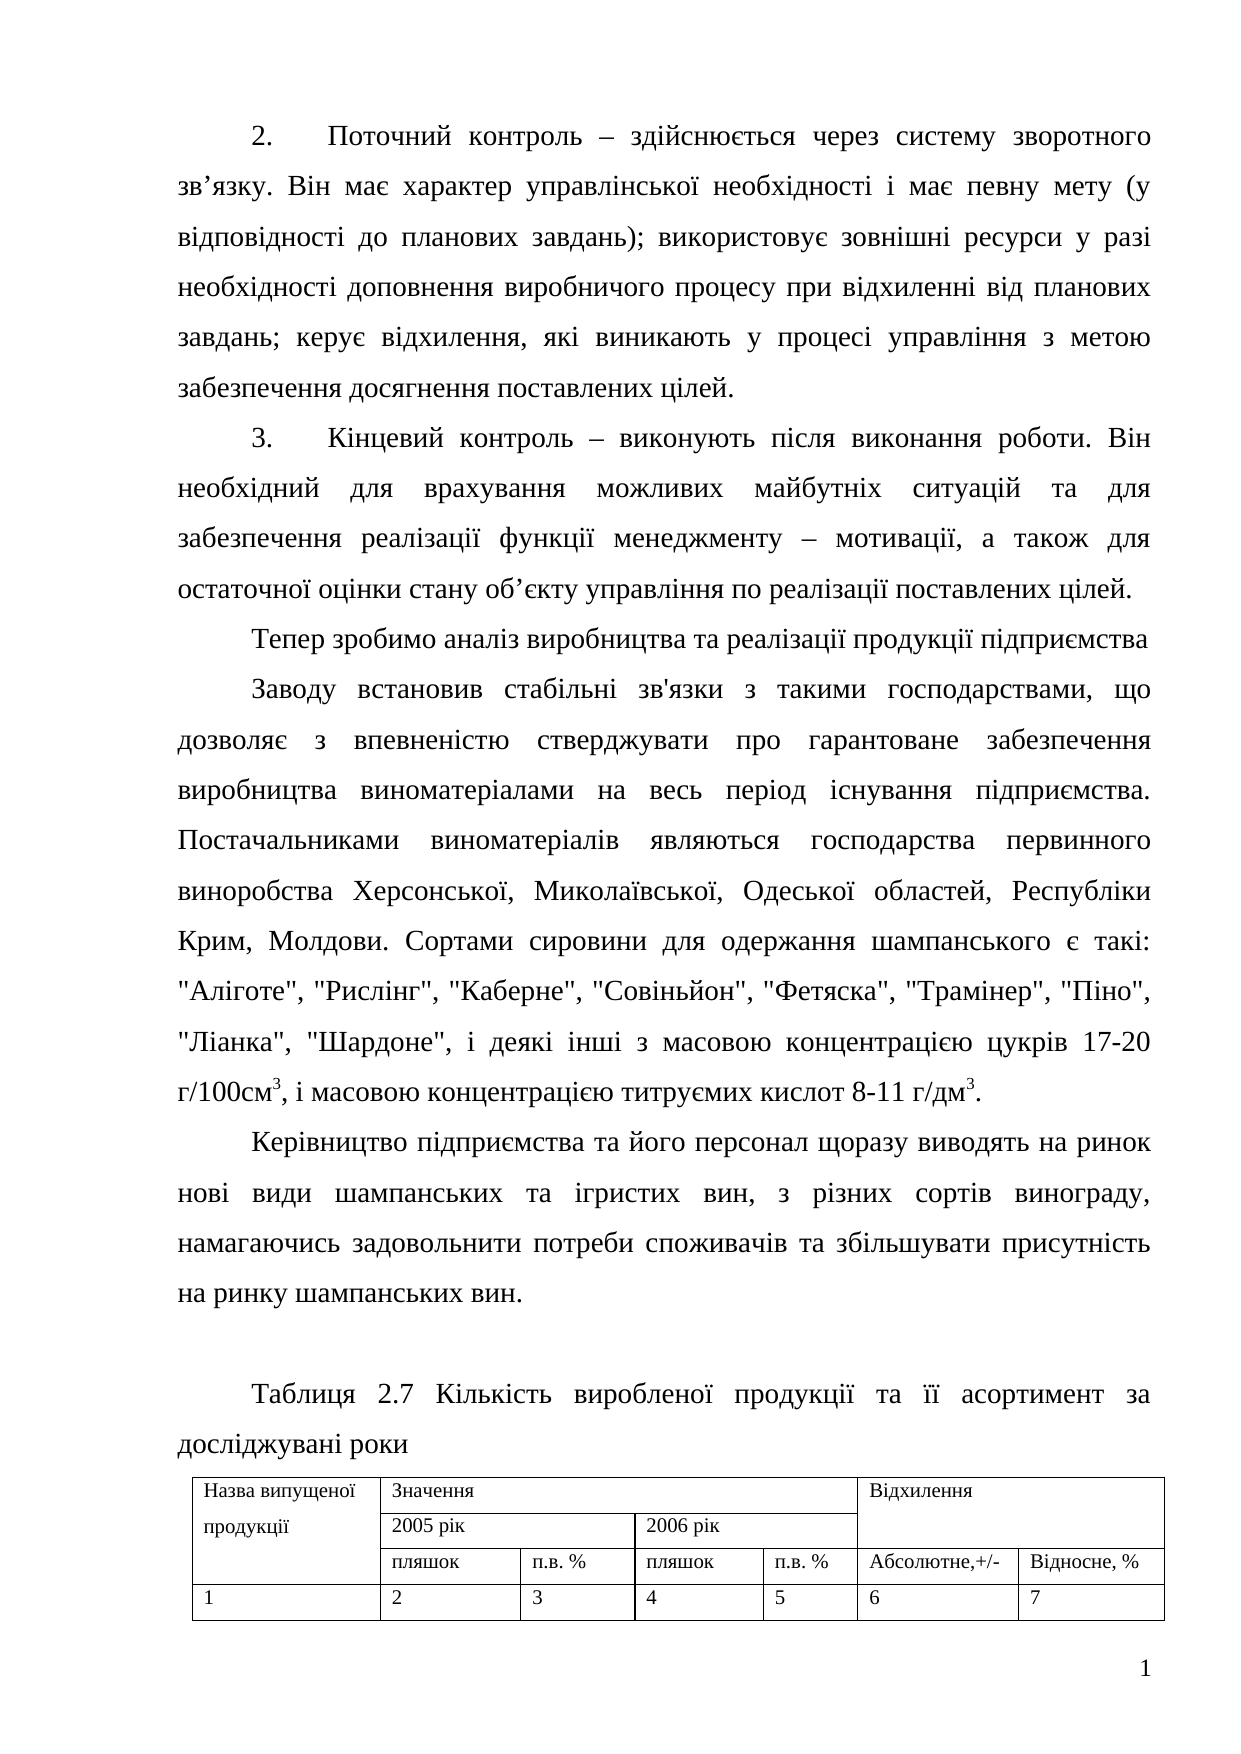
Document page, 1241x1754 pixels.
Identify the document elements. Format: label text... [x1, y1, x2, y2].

table_cell 4 [636, 1585, 763, 1620]
text Таблиця 2.7 Кількість виробленої продукції та її асортимент за досліджувані роки [177, 1376, 1152, 1460]
table_cell п.в. % [764, 1549, 857, 1584]
table_cell п.в. % [521, 1549, 634, 1584]
table_cell 7 [1019, 1585, 1164, 1620]
table_cell 2006 рік [636, 1514, 857, 1548]
table_cell пляшок [381, 1549, 520, 1584]
table_cell 2 [381, 1585, 520, 1620]
table_cell Абсолютне,+/- [858, 1549, 1018, 1584]
table_cell 2005 рік [381, 1514, 634, 1548]
table_cell пляшок [636, 1549, 763, 1584]
table_header Відхилення [858, 1478, 1164, 1548]
table_cell 5 [764, 1585, 857, 1620]
table_cell Відносне, % [1019, 1549, 1164, 1584]
list Поточний контроль – здійснюється через систему зворотного зв’язку. Він має характер управлінської необхідності і має певну мету (у відповідності до планових завдань); використовує зовнішні ресурси у разі необхідності доповнення виробничого процесу при відхиленні від планових завдань; керує відхилення, які виникають у процесі управління з метою забезпечення досягнення поставлених цілей. [177, 118, 1152, 403]
text Заводу встановив стабільні зв'язки з такими господарствами, що дозволяє з впевненістю стверджувати про гарантоване забезпечення виробництва виноматеріалами на весь період існування підприємства. Постачальниками виноматеріалів являються господарства первинного виноробства Херсонської, Миколаївської, Одеської областей, Республіки Крим, Молдови. Сортами сировини для одержання шампанського є такі: "Аліготе", "Рислінг", "Каберне", "Совіньйон", "Фетяска", "Трамінер", "Піно", "Ліанка", "Шардоне", і деякі інші з масовою концентрацією цукрів 17-20 г/100см3, і масовою концентрацією титруємих кислот 8-11 г/дм3. [177, 672, 1152, 1108]
table_cell 6 [858, 1585, 1018, 1620]
text Керівництво підприємства та його персонал щоразу виводять на ринок нові види шампанських та ігристих вин, з різних сортів винограду, намагаючись задовольнити потреби споживачів та збільшувати присутність на ринку шампанських вин. [177, 1124, 1152, 1309]
table_header Назва випущеної продукції [193, 1478, 380, 1584]
table_cell 3 [521, 1585, 634, 1620]
list Кінцевий контроль – виконують після виконання роботи. Він необхідний для врахування можливих майбутніх ситуацій та для забезпечення реалізації функції менеджменту – мотивації, а також для остаточної оцінки стану об’єкту управління по реалізації поставлених цілей. [177, 420, 1152, 604]
table_header Значення [381, 1478, 857, 1512]
text Тепер зробимо аналіз виробництва та реалізації продукції підприємства [177, 621, 1152, 655]
table_cell 1 [193, 1585, 380, 1620]
